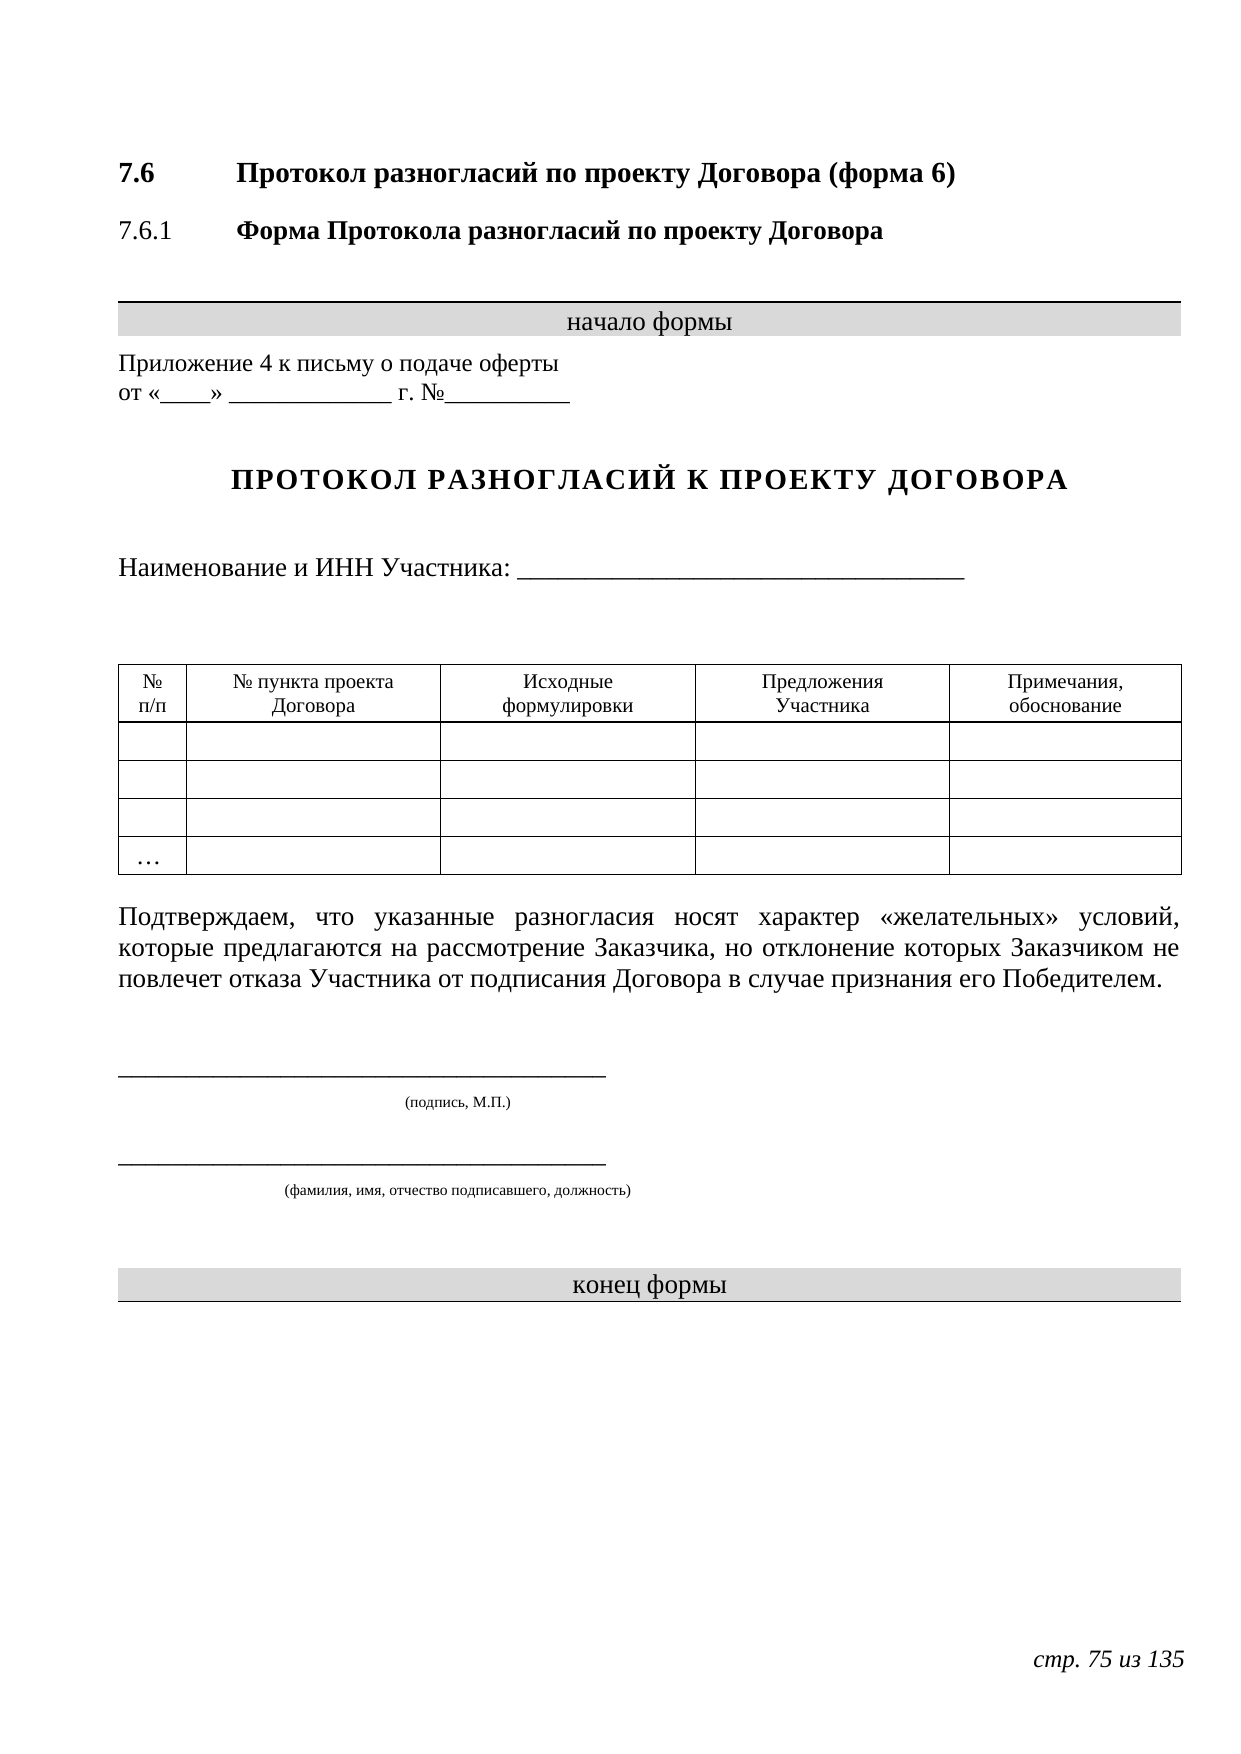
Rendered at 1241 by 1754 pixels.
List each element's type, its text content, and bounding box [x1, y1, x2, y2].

text Подтверждаем, что указанные разногласия носят характер «желательных» условий, которые предлагаются на рассмотрение Заказчика, но отклонение которых Заказчиком не повлечет отказа Участника от подписания Договора в случае признания его Победителем. [118, 900, 1181, 993]
text Протокол разногласий к проекту Договора [118, 462, 1181, 495]
table_cell [950, 761, 1181, 798]
table_cell [187, 761, 440, 798]
table_cell [696, 723, 949, 759]
table_header № п/п [119, 665, 186, 721]
table_cell [950, 837, 1181, 874]
table_cell [441, 761, 695, 798]
table_header Предложения Участника [696, 665, 949, 721]
table_cell [187, 799, 440, 836]
table_cell [441, 837, 695, 874]
table_cell [950, 799, 1181, 836]
text (фамилия, имя, отчество подписавшего, должность) [118, 1180, 797, 1212]
table_cell [187, 837, 440, 874]
text Приложение 4 к письму о подаче оферты от «____» _____________ г. №__________ [118, 348, 1181, 406]
table_cell [187, 723, 440, 759]
table_cell [441, 799, 695, 836]
table_cell [119, 723, 186, 759]
table_header Исходные формулировки [441, 665, 695, 721]
text ____________________________________ [118, 1137, 1181, 1168]
text (подпись, М.П.) [118, 1093, 797, 1124]
text ____________________________________ [118, 1049, 1181, 1081]
subtitle Протокол разногласий по проекту Договора (форма 6) [118, 156, 1181, 189]
table_cell [696, 761, 949, 798]
table_cell [119, 799, 186, 836]
table_header Примечания, обоснование [950, 665, 1181, 721]
table_cell [950, 723, 1181, 759]
table_cell … [119, 837, 186, 874]
table_cell [696, 799, 949, 836]
text Форма Протокола разногласий по проекту Договора [118, 214, 1181, 245]
text начало формы [118, 303, 1181, 336]
text Наименование и ИНН Участника: _________________________________ [118, 552, 1181, 583]
table_cell [119, 761, 186, 798]
table_cell [696, 837, 949, 874]
text конец формы [118, 1268, 1181, 1301]
table_header № пункта проекта Договора [187, 665, 440, 721]
table_cell [441, 723, 695, 759]
